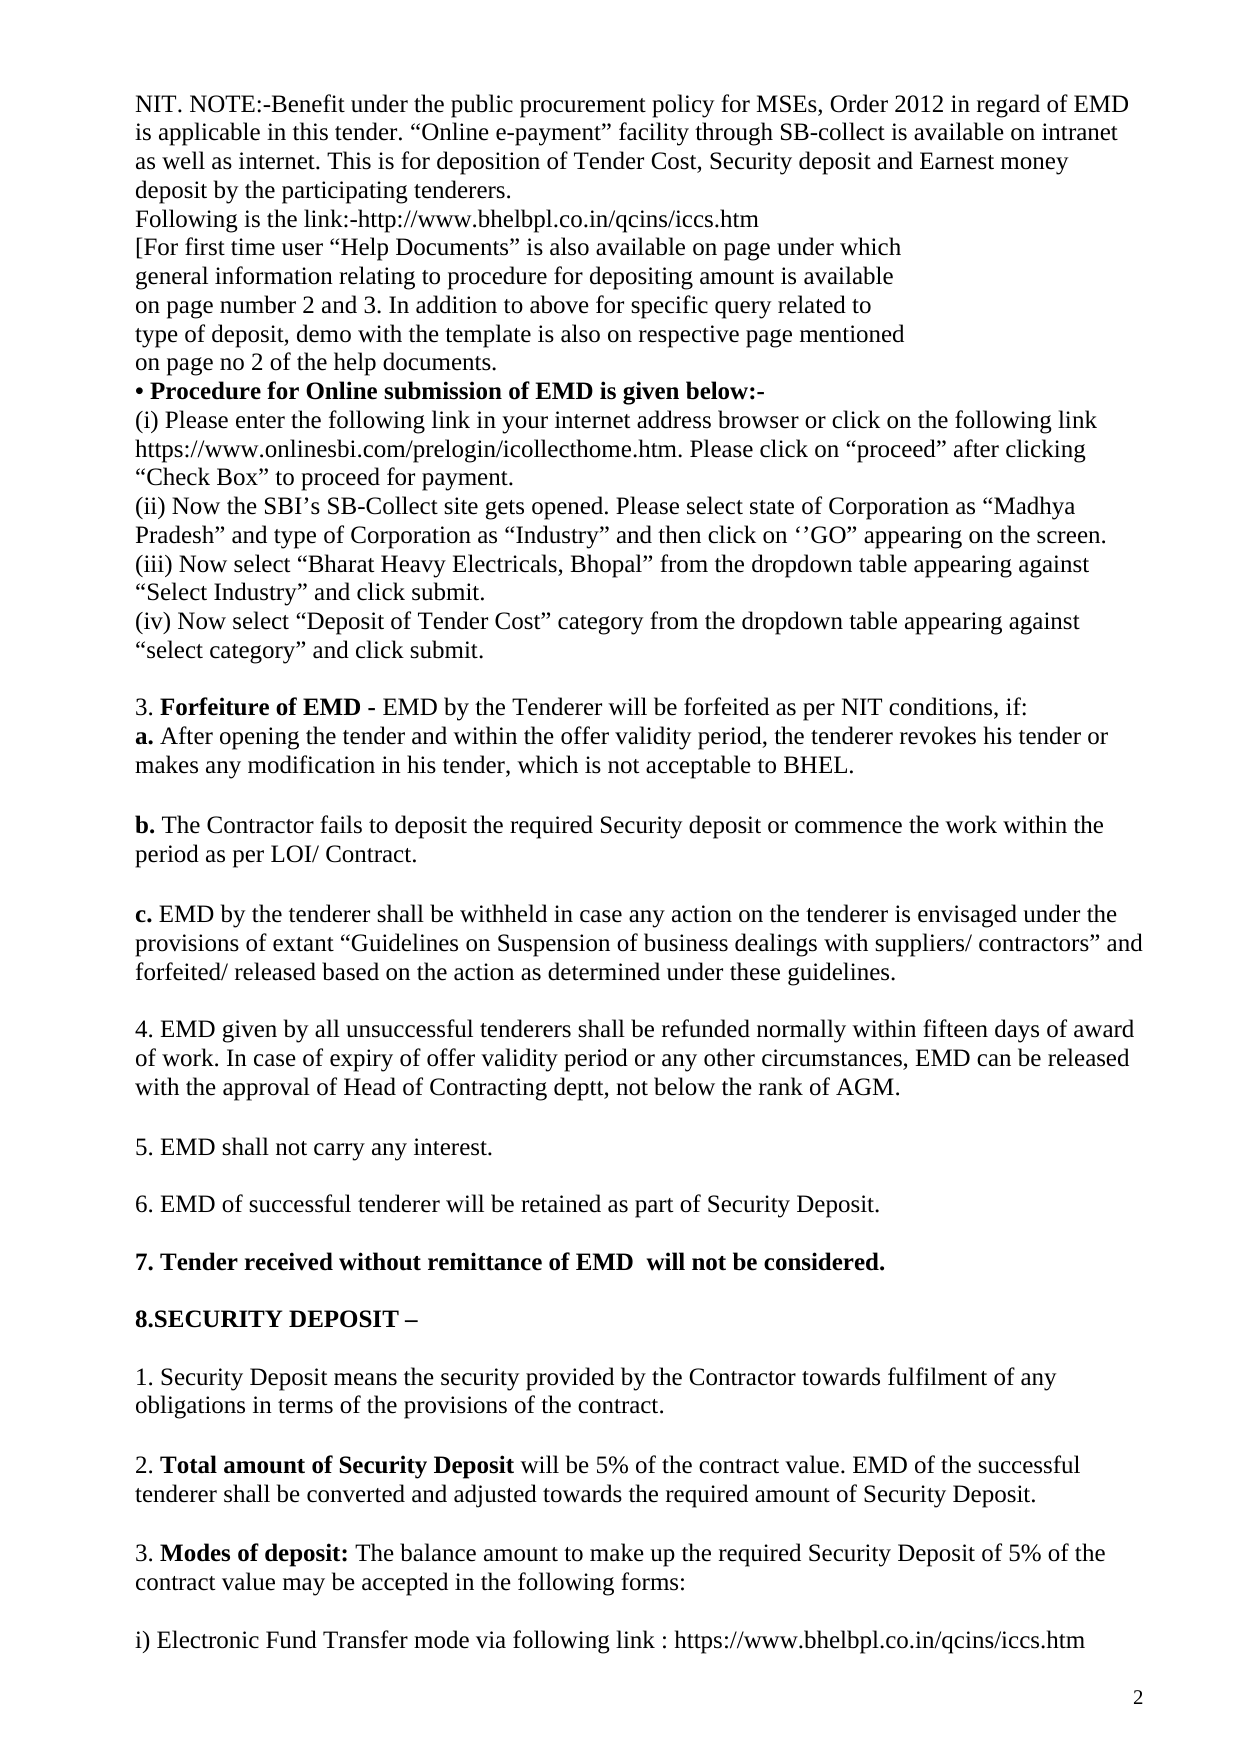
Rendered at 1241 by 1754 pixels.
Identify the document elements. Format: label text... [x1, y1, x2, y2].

text 4. EMD given by all unsuccessful tenderers shall be refunded normally within fifteen days of award of work. In case of expiry of offer validity period or any other circumstances, EMD can be released with the approval of Head of Contracting deptt, not below the rank of AGM. [135, 1014, 1143, 1100]
text on page number 2 and 3. In addition to above for specific query related to [135, 290, 1143, 319]
text 8.SECURITY DEPOSIT – [135, 1304, 1143, 1333]
text type of deposit, demo with the template is also on respective page mentioned [135, 319, 1143, 347]
text a. After opening the tender and within the offer validity period, the tenderer revokes his tender or makes any modification in his tender, which is not acceptable to BHEL. [135, 721, 1143, 779]
text 5. EMD shall not carry any interest. [135, 1132, 1143, 1161]
text 2. Total amount of Security Deposit will be 5% of the contract value. EMD of the successful tenderer shall be converted and adjusted towards the required amount of Security Deposit. [135, 1450, 1143, 1508]
text c. EMD by the tenderer shall be withheld in case any action on the tenderer is envisaged under the provisions of extant “Guidelines on Suspension of business dealings with suppliers/ contractors” and forfeited/ released based on the action as determined under these guidelines. [135, 899, 1143, 985]
text (iii) Now select “Bharat Heavy Electricals, Bhopal” from the dropdown table appearing against “Select Industry” and click submit. [135, 549, 1143, 606]
text (ii) Now the SBI’s SB-Collect site gets opened. Please select state of Corporation as “Madhya Pradesh” and type of Corporation as “Industry” and then click on ‘’GO” appearing on the screen. [135, 491, 1143, 549]
text 6. EMD of successful tenderer will be retained as part of Security Deposit. [135, 1189, 1143, 1218]
text 1. Security Deposit means the security provided by the Contractor towards fulfilment of any obligations in terms of the provisions of the contract. [135, 1362, 1143, 1419]
text (i) Please enter the following link in your internet address browser or click on the following link https://www.onlinesbi.com/prelogin/icollecthome.htm. Please click on “proceed” after clicking “Check Box” to proceed for payment. [135, 405, 1143, 491]
text i) Electronic Fund Transfer mode via following link : https://www.bhelbpl.co.in/qcins/iccs.htm [135, 1625, 1143, 1653]
text [For first time user “Help Documents” is also available on page under which [135, 232, 1143, 261]
text 7. Tender received without remittance of EMD will not be considered. [135, 1247, 1143, 1276]
text on page no 2 of the help documents. [135, 347, 1143, 376]
text NIT. NOTE:-Benefit under the public procurement policy for MSEs, Order 2012 in regard of EMD is applicable in this tender. “Online e-payment” facility through SB-collect is available on intranet as well as internet. This is for deposition of Tender Cost, Security deposit and Earnest money deposit by the participating tenderers. [135, 89, 1143, 204]
text • Procedure for Online submission of EMD is given below:- [135, 376, 1143, 405]
text 3. Modes of deposit: The balance amount to make up the required Security Deposit of 5% of the contract value may be accepted in the following forms: [135, 1538, 1143, 1596]
text 3. Forfeiture of EMD - EMD by the Tenderer will be forfeited as per NIT conditions, if: [135, 692, 1143, 721]
text Following is the link:-http://www.bhelbpl.co.in/qcins/iccs.htm [135, 204, 1143, 232]
text b. The Contractor fails to deposit the required Security deposit or commence the work within the period as per LOI/ Contract. [135, 810, 1143, 868]
text (iv) Now select “Deposit of Tender Cost” category from the dropdown table appearing against “select category” and click submit. [135, 606, 1143, 664]
text general information relating to procedure for depositing amount is available [135, 261, 1143, 290]
